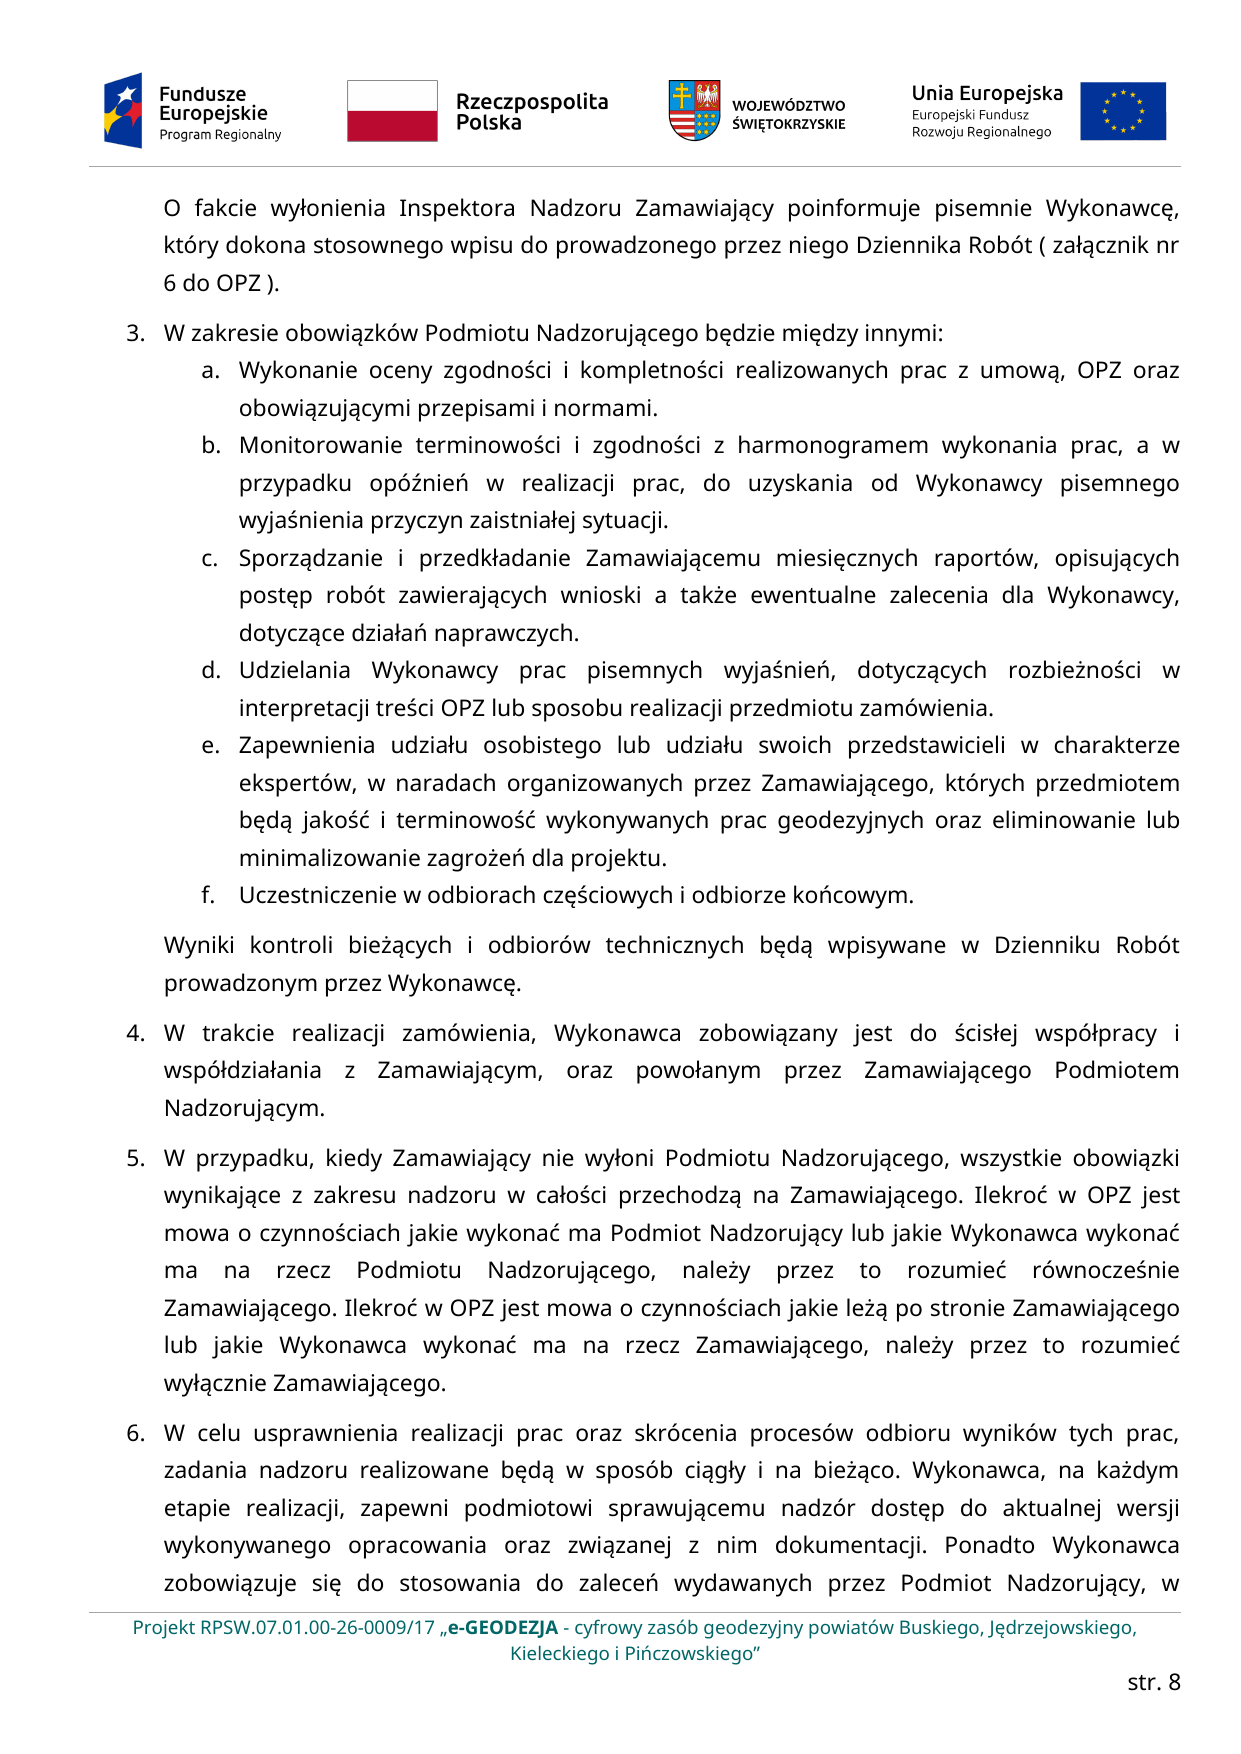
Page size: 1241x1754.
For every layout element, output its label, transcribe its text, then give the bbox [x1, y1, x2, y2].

list Uczestniczenie w odbiorach częściowych i odbiorze końcowym. [201, 879, 1181, 910]
list W zakresie obowiązków Podmiotu Nadzorującego będzie między innymi: [126, 317, 1181, 348]
list W trakcie realizacji zamówienia, Wykonawca zobowiązany jest do ścisłej współpracy i współdziałania z Zamawiającym, oraz powołanym przez Zamawiającego Podmiotem Nadzorującym. [126, 1017, 1181, 1123]
text Wyniki kontroli bieżących i odbiorów technicznych będą wpisywane w Dzienniku Robót prowadzonym przez Wykonawcę. [164, 929, 1181, 998]
list Zapewnienia udziału osobistego lub udziału swoich przedstawicieli w charakterze ekspertów, w naradach organizowanych przez Zamawiającego, których przedmiotem będą jakość i terminowość wykonywanych prac geodezyjnych oraz eliminowanie lub minimalizowanie zagrożeń dla projektu. [201, 729, 1181, 873]
picture [88, 59, 1182, 164]
list W przypadku, kiedy Zamawiający nie wyłoni Podmiotu Nadzorującego, wszystkie obowiązki wynikające z zakresu nadzoru w całości przechodzą na Zamawiającego. Ilekroć w OPZ jest mowa o czynnościach jakie wykonać ma Podmiot Nadzorujący lub jakie Wykonawca wykonać ma na rzecz Podmiotu Nadzorującego, należy przez to rozumieć równocześnie Zamawiającego. Ilekroć w OPZ jest mowa o czynnościach jakie leżą po stronie Zamawiającego lub jakie Wykonawca wykonać ma na rzecz Zamawiającego, należy przez to rozumieć wyłącznie Zamawiającego. [126, 1142, 1181, 1398]
text O fakcie wyłonienia Inspektora Nadzoru Zamawiający poinformuje pisemnie Wykonawcę, który dokona stosownego wpisu do prowadzonego przez niego Dziennika Robót ( załącznik nr 6 do OPZ ). [163, 192, 1181, 298]
list Sporządzanie i przedkładanie Zamawiającemu miesięcznych raportów, opisujących postęp robót zawierających wnioski a także ewentualne zalecenia dla Wykonawcy, dotyczące działań naprawczych. [201, 542, 1181, 648]
list Monitorowanie terminowości i zgodności z harmonogramem wykonania prac, a w przypadku opóźnień w realizacji prac, do uzyskania od Wykonawcy pisemnego wyjaśnienia przyczyn zaistniałej sytuacji. [201, 429, 1181, 535]
list Wykonanie oceny zgodności i kompletności realizowanych prac z umową, OPZ oraz obowiązującymi przepisami i normami. [201, 354, 1181, 423]
list Udzielania Wykonawcy prac pisemnych wyjaśnień, dotyczących rozbieżności w interpretacji treści OPZ lub sposobu realizacji przedmiotu zamówienia. [201, 654, 1181, 723]
